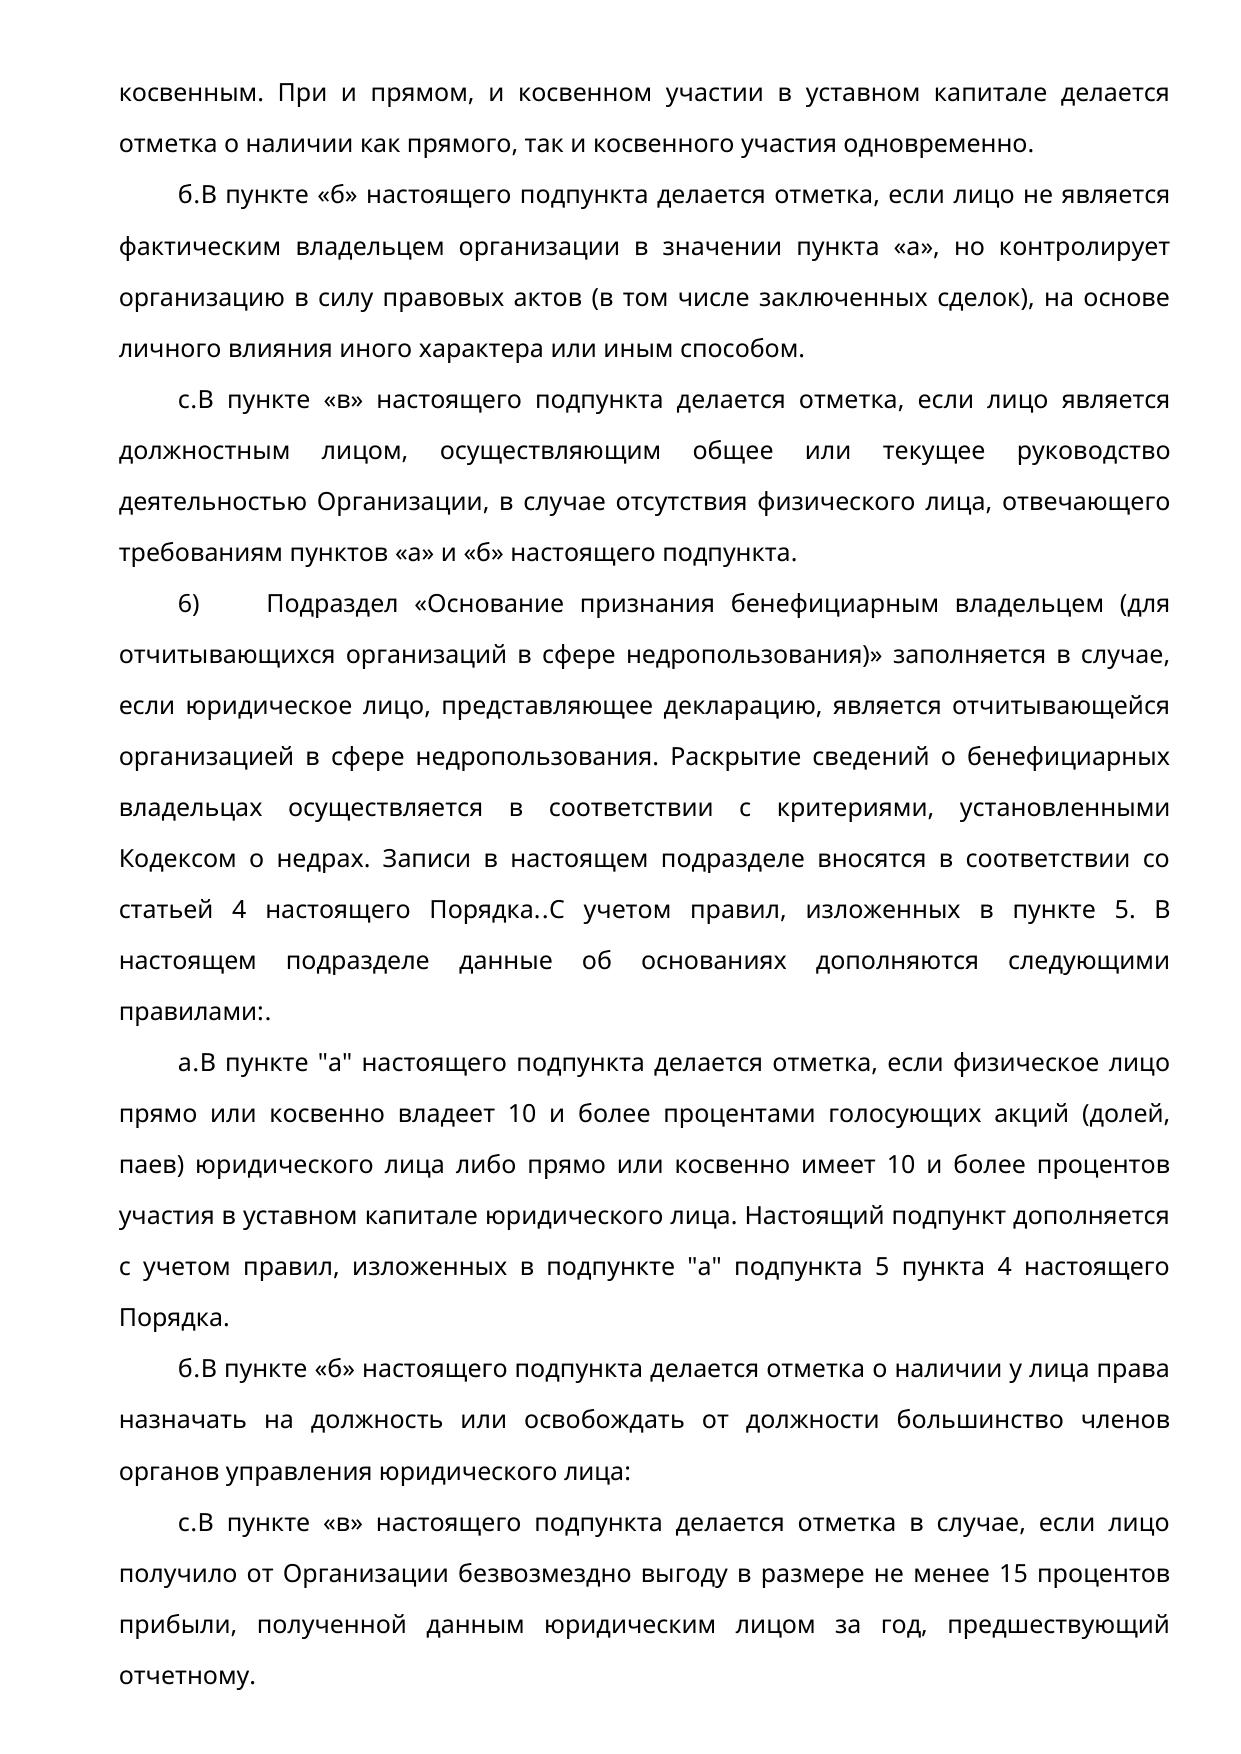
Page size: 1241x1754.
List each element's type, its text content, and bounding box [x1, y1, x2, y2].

text б.В пункте «б» настоящего подпункта делается отметка о наличии у лица права назначать на должность или освобождать от должности большинство членов органов управления юридического лица: [118, 1351, 1171, 1487]
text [118, 75, 1171, 160]
text с.В пункте «в» настоящего подпункта делается отметка, если лицо является должностным лицом, осуществляющим общее или текущее руководство деятельностью Организации, в случае отсутствия физического лица, отвечающего требованиям пунктов «а» и «б» настоящего подпункта. [118, 381, 1171, 568]
list Подраздел «Основание признания бенефициарным владельцем (для отчитывающихся организаций в сфере недропользования)» заполняется в случае, если юридическое лицо, представляющее декларацию, является отчитывающейся организацией в сфере недропользования. Раскрытие сведений о бенефициарных владельцах осуществляется в соответствии с критериями, установленными Кодексом о недрах. Записи в настоящем подразделе вносятся в соответствии со статьей 4 настоящего Порядка..С учетом правил, изложенных в пункте 5. В настоящем подразделе данные об основаниях дополняются следующими правилами:. [118, 585, 1171, 1028]
text а.В пункте "а" настоящего подпункта делается отметка, если физическое лицо прямо или косвенно владеет 10 и более процентами голосующих акций (долей, паев) юридического лица либо прямо или косвенно имеет 10 и более процентов участия в уставном капитале юридического лица. Настоящий подпункт дополняется с учетом правил, изложенных в подпункте "а" подпункта 5 пункта 4 настоящего Порядка. [118, 1045, 1171, 1334]
text б.В пункте «б» настоящего подпункта делается отметка, если лицо не является фактическим владельцем организации в значении пункта «а», но контролирует организацию в силу правовых актов (в том числе заключенных сделок), на основе личного влияния иного характера или иным способом. [118, 177, 1171, 364]
text с.В пункте «в» настоящего подпункта делается отметка в случае, если лицо получило от Организации безвозмездно выгоду в размере не менее 15 процентов прибыли, полученной данным юридическим лицом за год, предшествующий отчетному. [118, 1504, 1171, 1691]
